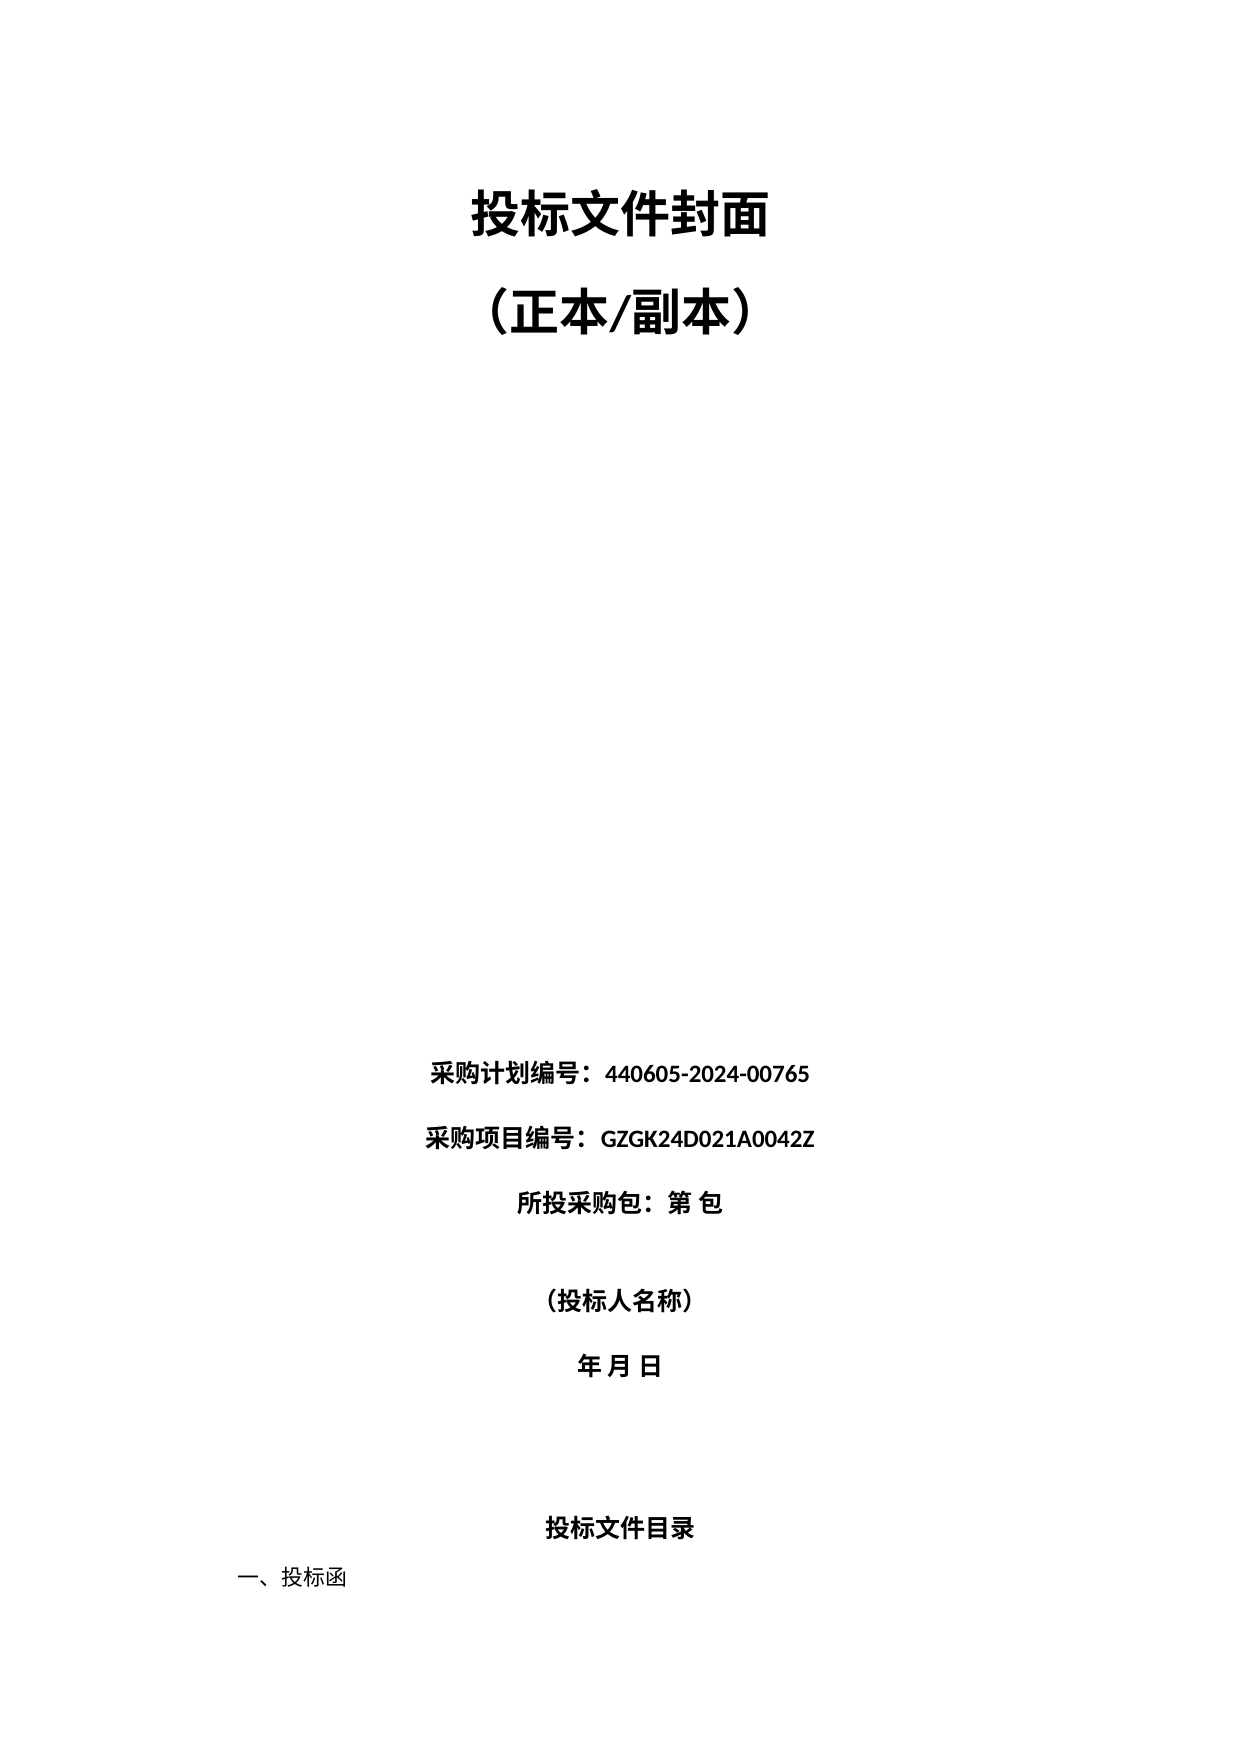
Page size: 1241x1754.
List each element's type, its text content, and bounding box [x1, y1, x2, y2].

text （正本/副本） [187, 259, 1053, 1039]
text 采购项目编号：GZGK24D021A0042Z [187, 1104, 1053, 1169]
text （投标人名称） [187, 1267, 1053, 1332]
text 投标文件目录 [187, 1494, 1053, 1559]
text 所投采购包：第 包 [187, 1169, 1053, 1234]
text 采购计划编号：440605-2024-00765 [187, 1039, 1053, 1104]
text 投标文件封面 [187, 162, 1053, 259]
text 一、投标函 [187, 1559, 1053, 1592]
text 年 月 日 [187, 1332, 1053, 1397]
